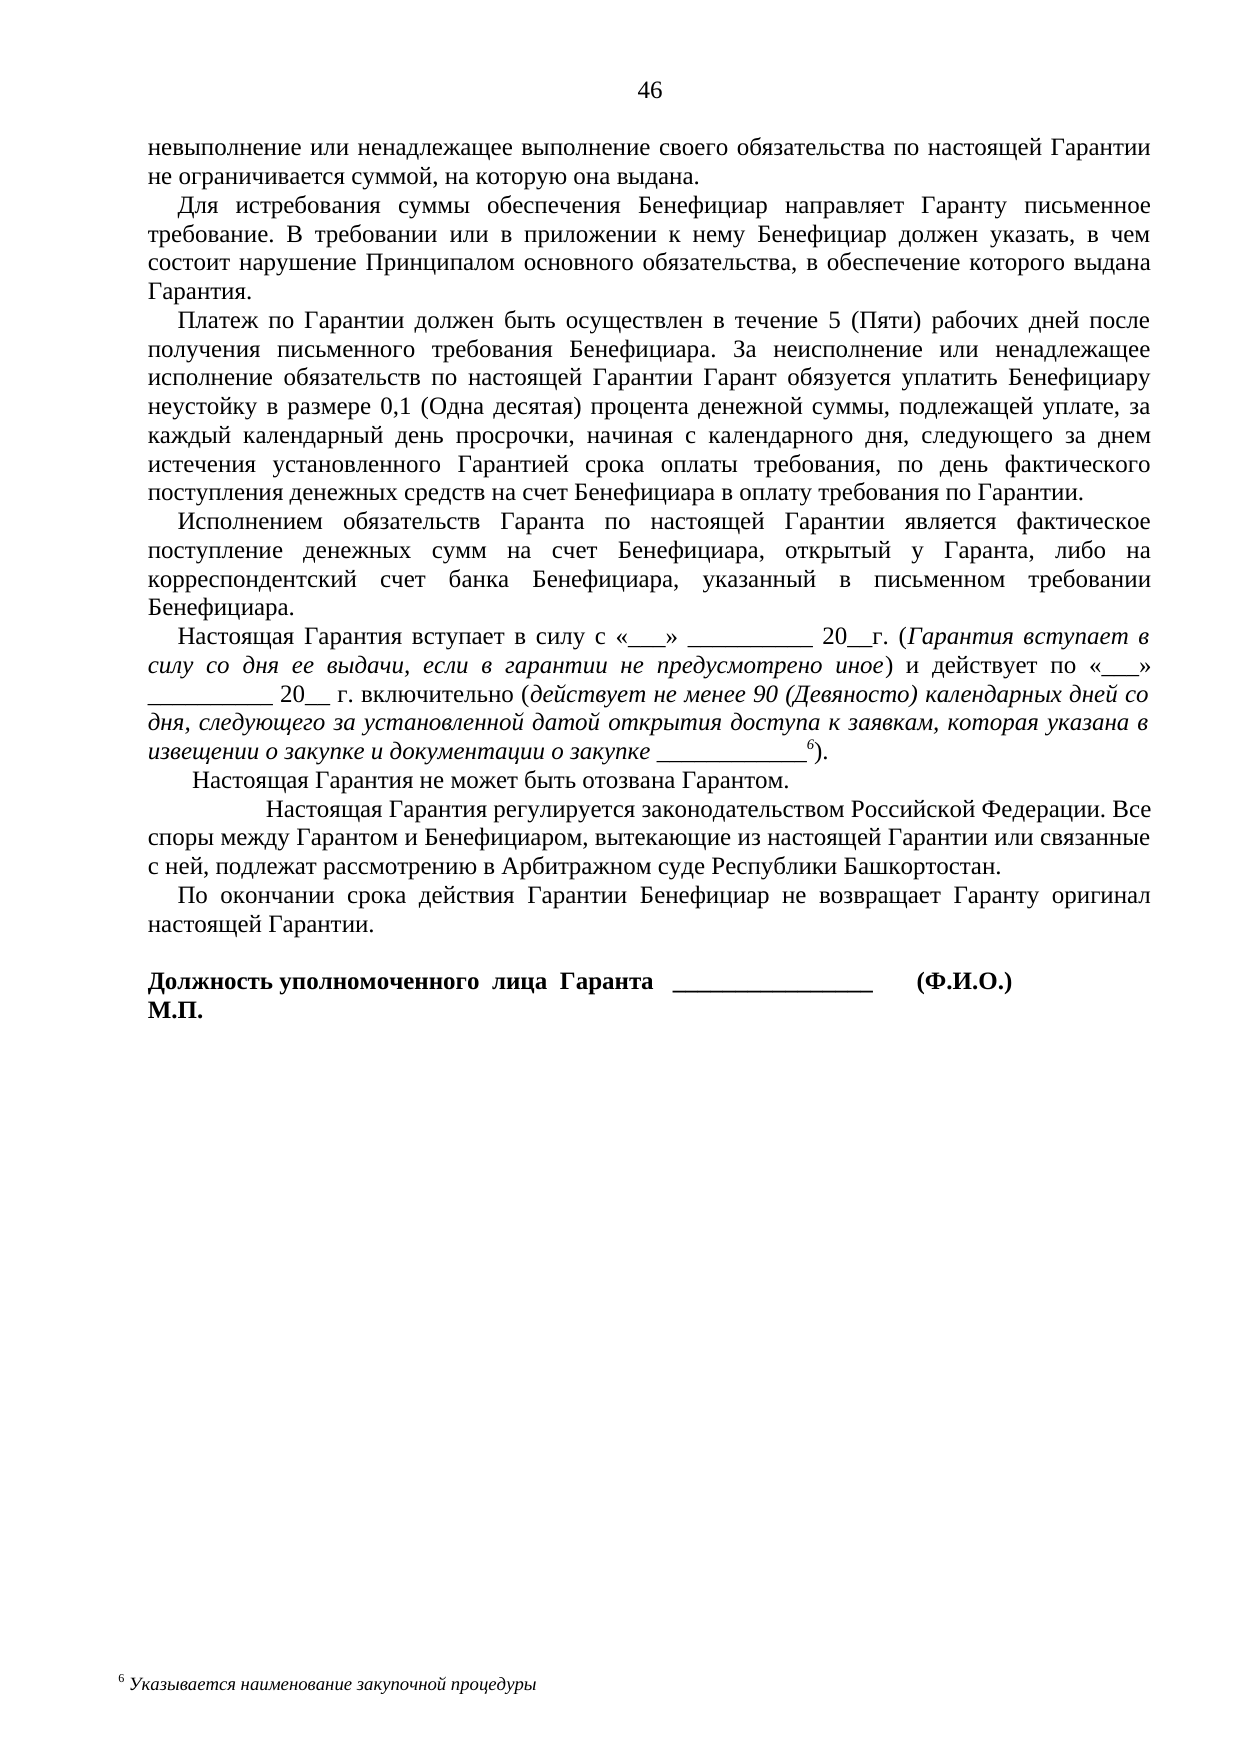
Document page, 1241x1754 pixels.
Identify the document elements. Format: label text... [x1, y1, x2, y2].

text Настоящая Гарантия вступает в силу с «___» __________ 20__г. (Гарантия вступает в силу со дня ее выдачи, если в гарантии не предусмотрено иное) и действует по «___» __________ 20__ г. включительно (действует не менее 90 (Девяносто) календарных дней со дня, следующего за установленной датой открытия доступа к заявкам, которая указана в извещении о закупке и документации о закупке ____________). [148, 621, 1152, 765]
text Настоящая Гарантия не может быть отозвана Гарантом. [148, 765, 1152, 794]
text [148, 132, 1152, 190]
text По окончании срока действия Гарантии Бенефициар не возвращает Гаранту оригинал настоящей Гарантии. [148, 880, 1152, 937]
text Платеж по Гарантии должен быть осуществлен в течение 5 (Пяти) рабочих дней после получения письменного требования Бенефициара. За неисполнение или ненадлежащее исполнение обязательств по настоящей Гарантии Гарант обязуется уплатить Бенефициару неустойку в размере 0,1 (Одна десятая) процента денежной суммы, подлежащей уплате, за каждый календарный день просрочки, начиная с календарного дня, следующего за днем истечения установленного Гарантией срока оплаты требования, по день фактического поступления денежных средств на счет Бенефициара в оплату требования по Гарантии. [148, 305, 1152, 506]
text М.П. [148, 995, 1152, 1024]
text Исполнением обязательств Гаранта по настоящей Гарантии является фактическое поступление денежных сумм на счет Бенефициара, открытый у Гаранта, либо на корреспондентский счет банка Бенефициара, указанный в письменном требовании Бенефициара. [148, 506, 1152, 621]
text Для истребования суммы обеспечения Бенефициар направляет Гаранту письменное требование. В требовании или в приложении к нему Бенефициар должен указать, в чем состоит нарушение Принципалом основного обязательства, в обеспечение которого выдана Гарантия. [148, 190, 1152, 305]
text Должность уполномоченного лица Гаранта ________________ (Ф.И.О.) [148, 966, 1152, 995]
text Настоящая Гарантия регулируется законодательством Российской Федерации. Все споры между Гарантом и Бенефициаром, вытекающие из настоящей Гарантии или связанные с ней, подлежат рассмотрению в Арбитражном суде Республики Башкортостан. [148, 794, 1152, 880]
